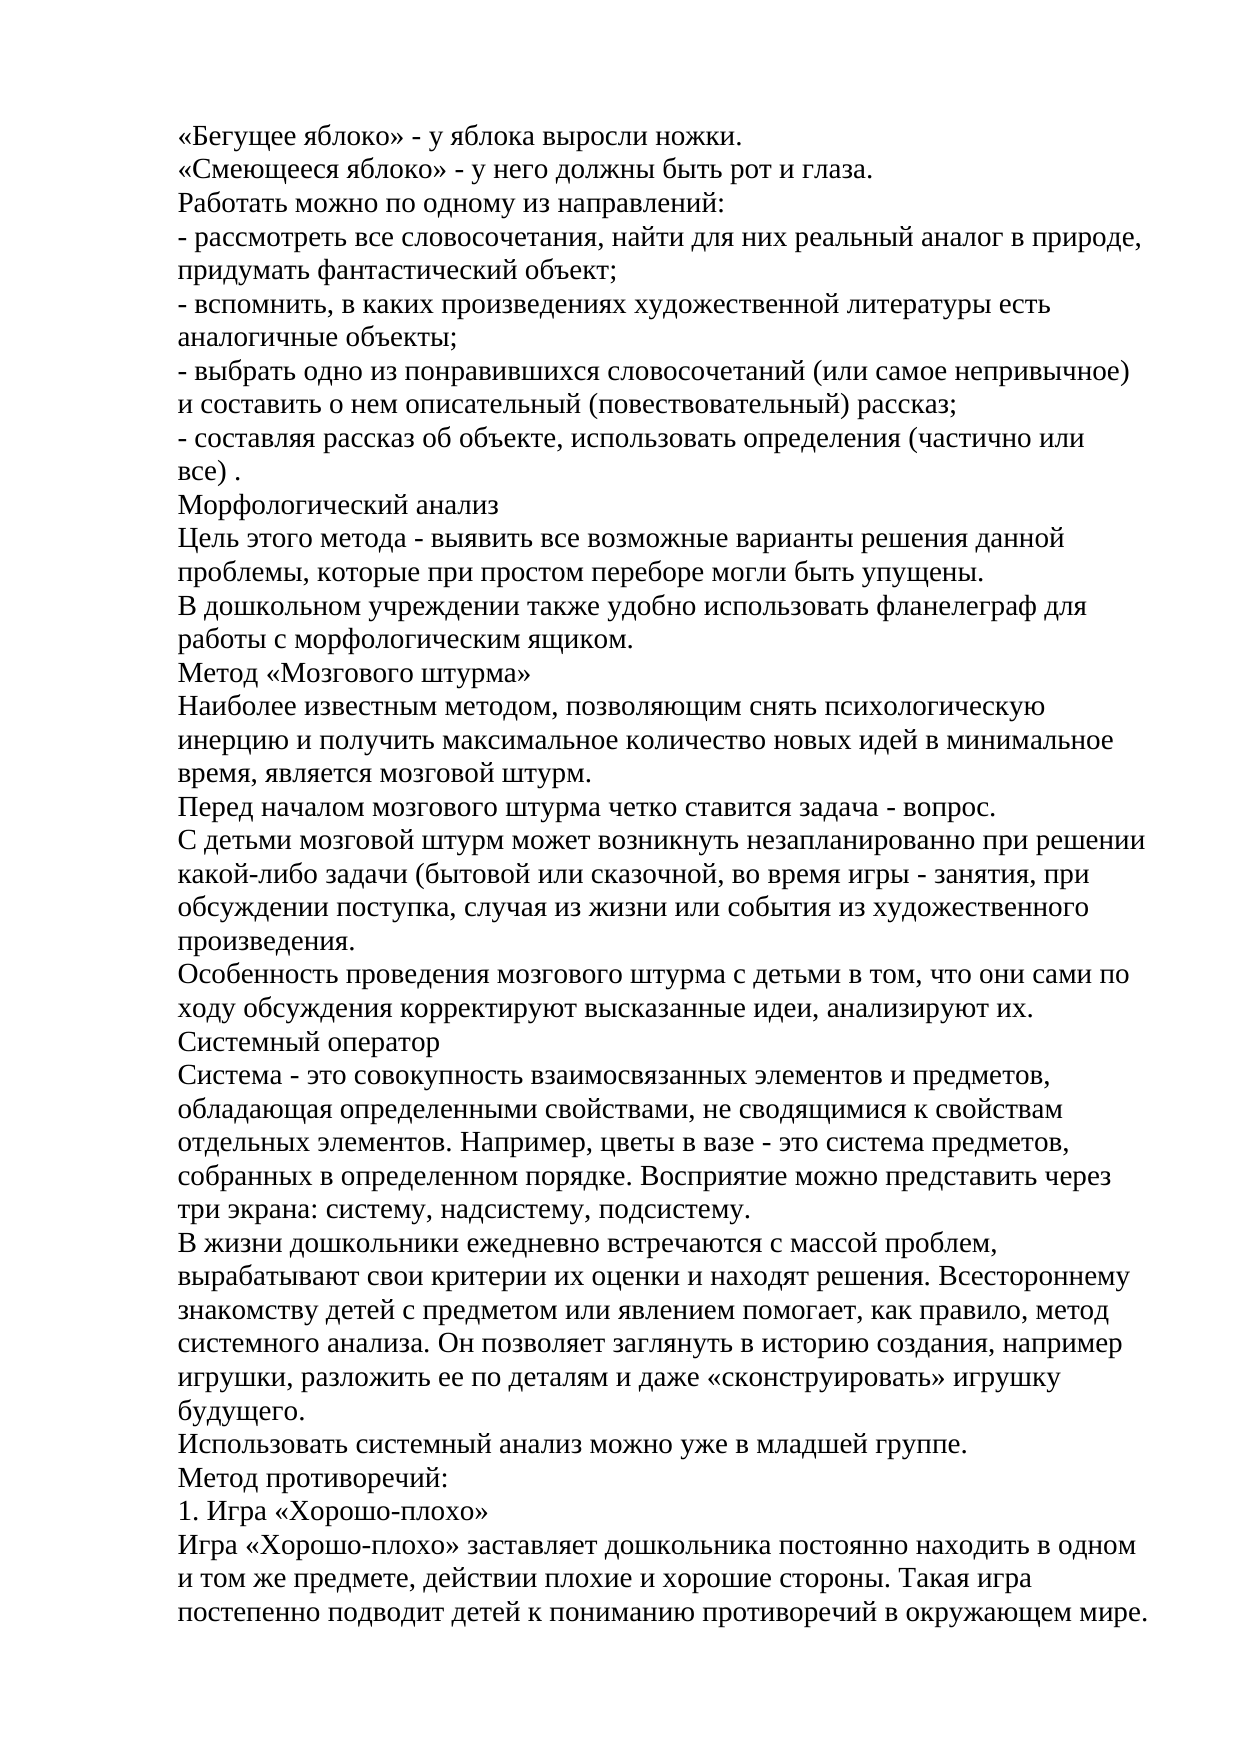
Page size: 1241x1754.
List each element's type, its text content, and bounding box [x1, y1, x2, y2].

text Работать можно по одному из направлений: [177, 185, 1152, 219]
text - выбрать одно из понравившихся словосочетаний (или самое непривычное) и составить о нем описательный (повествовательный) рассказ; [177, 353, 1152, 420]
text В жизни дошкольники ежедневно встречаются с массой проблем, вырабатывают свои критерии их оценки и находят решения. Всестороннему знакомству детей с предметом или явлением помогает, как правило, метод системного анализа. Он позволяет заглянуть в историю создания, например игрушки, разложить ее по деталям и даже «сконструировать» игрушку будущего. [177, 1225, 1152, 1426]
text «Бегущее яблоко» - у яблока выросли ножки. [177, 118, 1152, 152]
text Использовать системный анализ можно уже в младшей группе. [177, 1426, 1152, 1460]
text Игра «Хорошо-плохо» заставляет дошкольника постоянно находить в одном и том же предмете, действии плохие и хорошие стороны. Такая игра постепенно подводит детей к пониманию противоречий в окружающем мире. [177, 1527, 1152, 1627]
text Система - это совокупность взаимосвязанных элементов и предметов, обладающая определенными свойствами, не сводящимися к свойствам отдельных элементов. Например, цветы в вазе - это система предметов, собранных в определенном порядке. Восприятие можно представить через три экрана: систему, надсистему, подсистему. [177, 1057, 1152, 1225]
text Метод противоречий: [177, 1460, 1152, 1493]
text «Смеющееся яблоко» - у него должны быть рот и глаза. [177, 152, 1152, 185]
text С детьми мозговой штурм может возникнуть незапланированно при решении какой-либо задачи (бытовой или сказочной, во время игры - занятия, при обсуждении поступка, случая из жизни или события из художественного произведения. [177, 822, 1152, 957]
text В дошкольном учреждении также удобно использовать фланелеграф для работы с морфологическим ящиком. [177, 588, 1152, 655]
text Метод «Мозгового штурма» [177, 655, 1152, 688]
text Перед началом мозгового штурма четко ставится задача - вопрос. [177, 789, 1152, 822]
text Цель этого метода - выявить все возможные варианты решения данной проблемы, которые при простом переборе могли быть упущены. [177, 521, 1152, 588]
text Системный оператор [177, 1024, 1152, 1057]
text Морфологический анализ [177, 487, 1152, 521]
text - рассмотреть все словосочетания, найти для них реальный аналог в природе, придумать фантастический объект; [177, 219, 1152, 286]
text Наиболее известным методом, позволяющим снять психологическую инерцию и получить максимальное количество новых идей в минимальное время, является мозговой штурм. [177, 688, 1152, 789]
text - составляя рассказ об объекте, использовать определения (частично или все) . [177, 420, 1152, 487]
text 1. Игра «Хорошо-плохо» [177, 1493, 1152, 1527]
text Особенность проведения мозгового штурма с детьми в том, что они сами по ходу обсуждения корректируют высказанные идеи, анализируют их. [177, 957, 1152, 1024]
text - вспомнить, в каких произведениях художественной литературы есть аналогичные объекты; [177, 286, 1152, 353]
